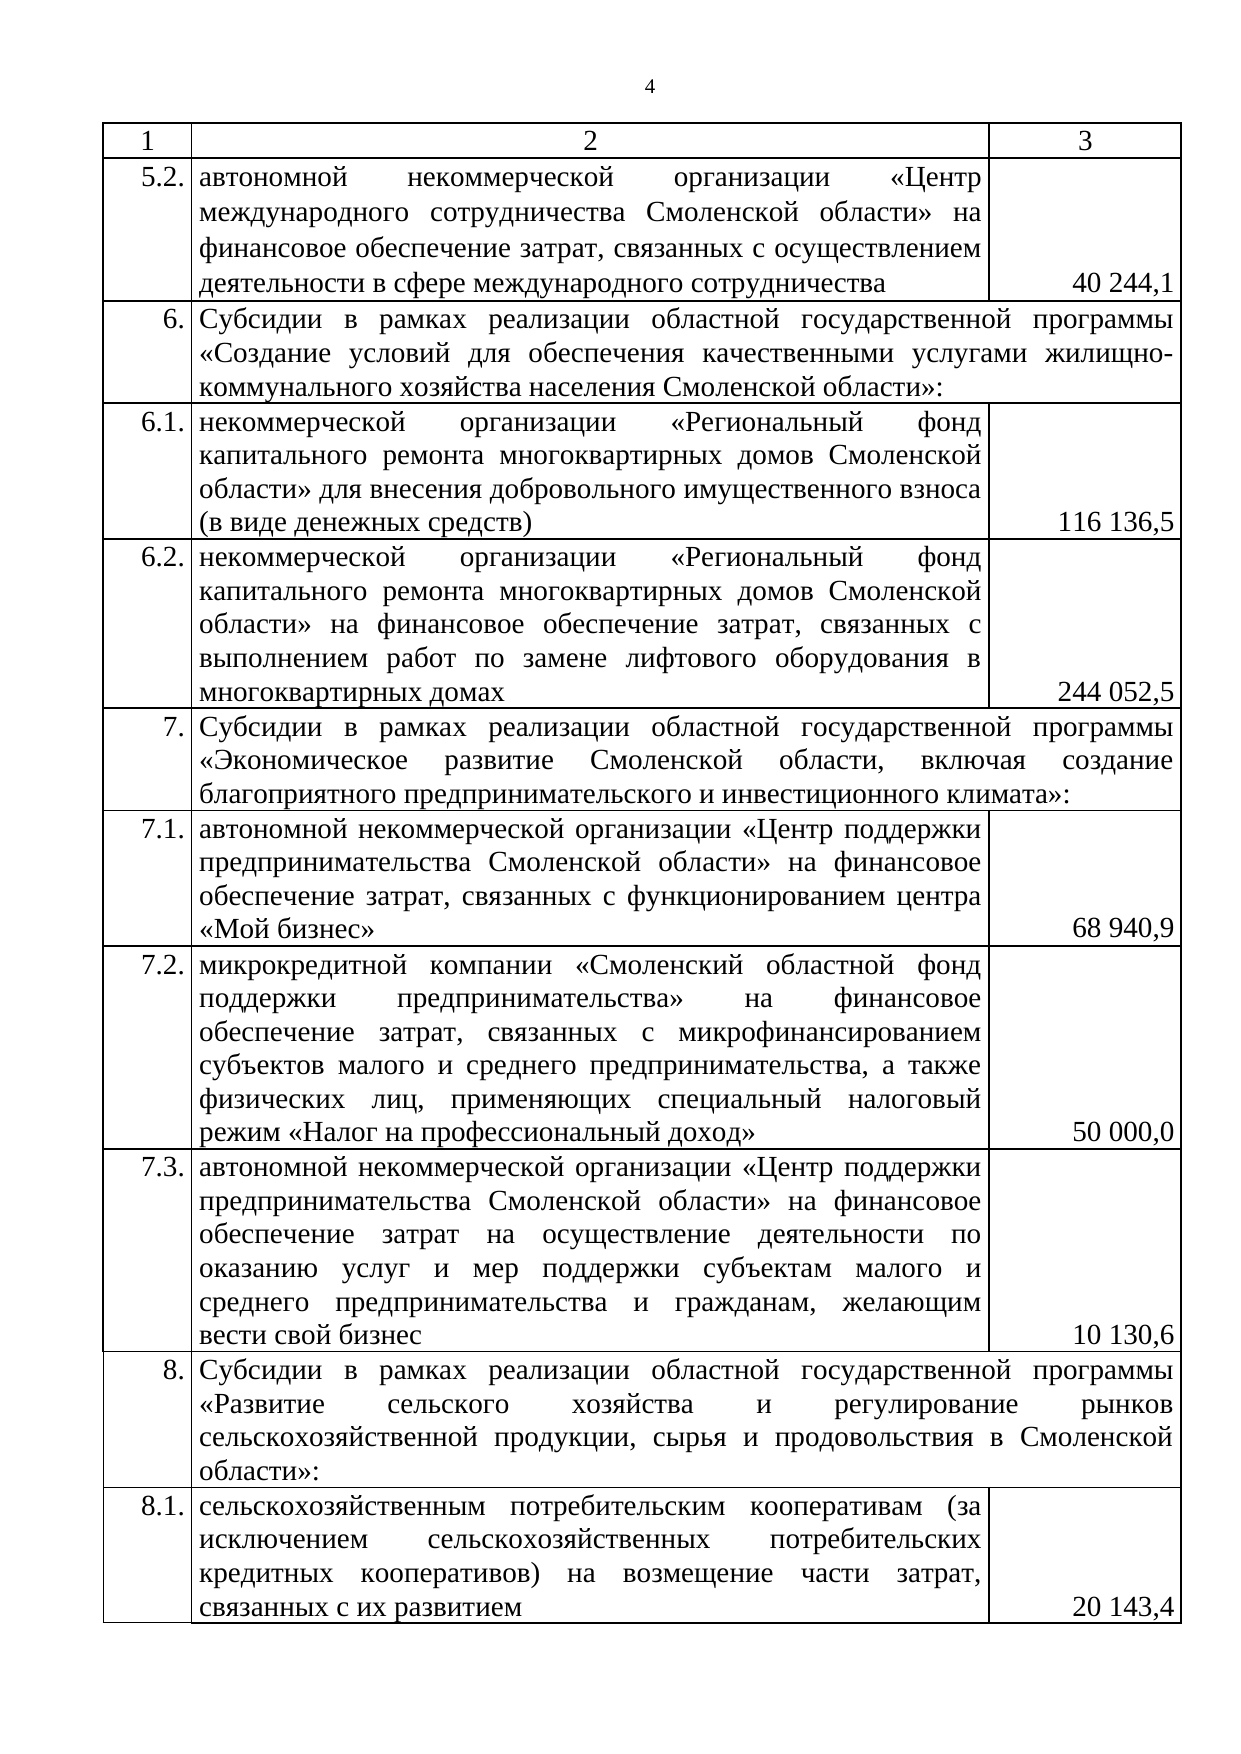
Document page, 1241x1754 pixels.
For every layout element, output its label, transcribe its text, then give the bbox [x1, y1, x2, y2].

table_header 2 [192, 124, 988, 157]
table_cell Субсидии в рамках реализации областной государственной программы «Экономическое развитие Смоленской области, включая создание благоприятного предпринимательского и инвестиционного климата»: [192, 709, 1180, 809]
table_cell 6.1. [104, 404, 191, 538]
table_cell 68 940,9 [990, 811, 1180, 945]
table_cell 7. [104, 709, 191, 809]
table_cell 20 143,4 [990, 1488, 1180, 1622]
table_cell 10 130,6 [990, 1150, 1180, 1351]
table_header 3 [990, 124, 1180, 157]
table_header 1 [104, 124, 191, 157]
table_cell автономной некоммерческой организации «Центр международного сотрудничества Смоленской области» на финансовое обеспечение затрат, связанных с осуществлением деятельности в сфере международного сотрудничества [192, 159, 988, 300]
table_cell некоммерческой организации «Региональный фонд капитального ремонта многоквартирных домов Смоленской области» для внесения добровольного имущественного взноса (в виде денежных средств) [192, 404, 988, 538]
table_cell 116 136,5 [990, 404, 1180, 538]
table_cell автономной некоммерческой организации «Центр поддержки предпринимательства Смоленской области» на финансовое обеспечение затрат на осуществление деятельности по оказанию услуг и мер поддержки субъектам малого и среднего предпринимательства и гражданам, желающим вести свой бизнес [192, 1150, 988, 1351]
table_cell 50 000,0 [990, 947, 1180, 1148]
table_cell 6.2. [104, 540, 191, 707]
table_cell некоммерческой организации «Региональный фонд капитального ремонта многоквартирных домов Смоленской области» на финансовое обеспечение затрат, связанных с выполнением работ по замене лифтового оборудования в многоквартирных домах [192, 540, 988, 707]
table_cell 244 052,5 [990, 540, 1180, 707]
table_cell 40 244,1 [990, 159, 1180, 300]
table_cell микрокредитной компании «Смоленский областной фонд поддержки предпринимательства» на финансовое обеспечение затрат, связанных с микрофинансированием субъектов малого и среднего предпринимательства, а также физических лиц, применяющих специальный налоговый режим «Налог на профессиональный доход» [192, 947, 988, 1148]
table_cell автономной некоммерческой организации «Центр поддержки предпринимательства Смоленской области» на финансовое обеспечение затрат, связанных с функционированием центра «Мой бизнес» [192, 811, 988, 945]
table_cell Субсидии в рамках реализации областной государственной программы «Создание условий для обеспечения качественными услугами жилищно-коммунального хозяйства населения Смоленской области»: [192, 302, 1180, 402]
table_cell 7.3. [104, 1150, 191, 1351]
table_cell 7.2. [104, 947, 191, 1148]
table_cell 5.2. [104, 159, 191, 300]
table_cell 7.1. [104, 811, 191, 945]
table_cell 8. [104, 1352, 191, 1487]
table_cell 8.1. [104, 1488, 191, 1622]
table_cell сельскохозяйственным потребительским кооперативам (за исключением сельскохозяйственных потребительских кредитных кооперативов) на возмещение части затрат, связанных с их развитием [192, 1488, 988, 1622]
table_cell 6. [104, 302, 191, 402]
table_cell Субсидии в рамках реализации областной государственной программы «Развитие сельского хозяйства и регулирование рынков сельскохозяйственной продукции, сырья и продовольствия в Смоленской области»: [192, 1352, 1180, 1487]
